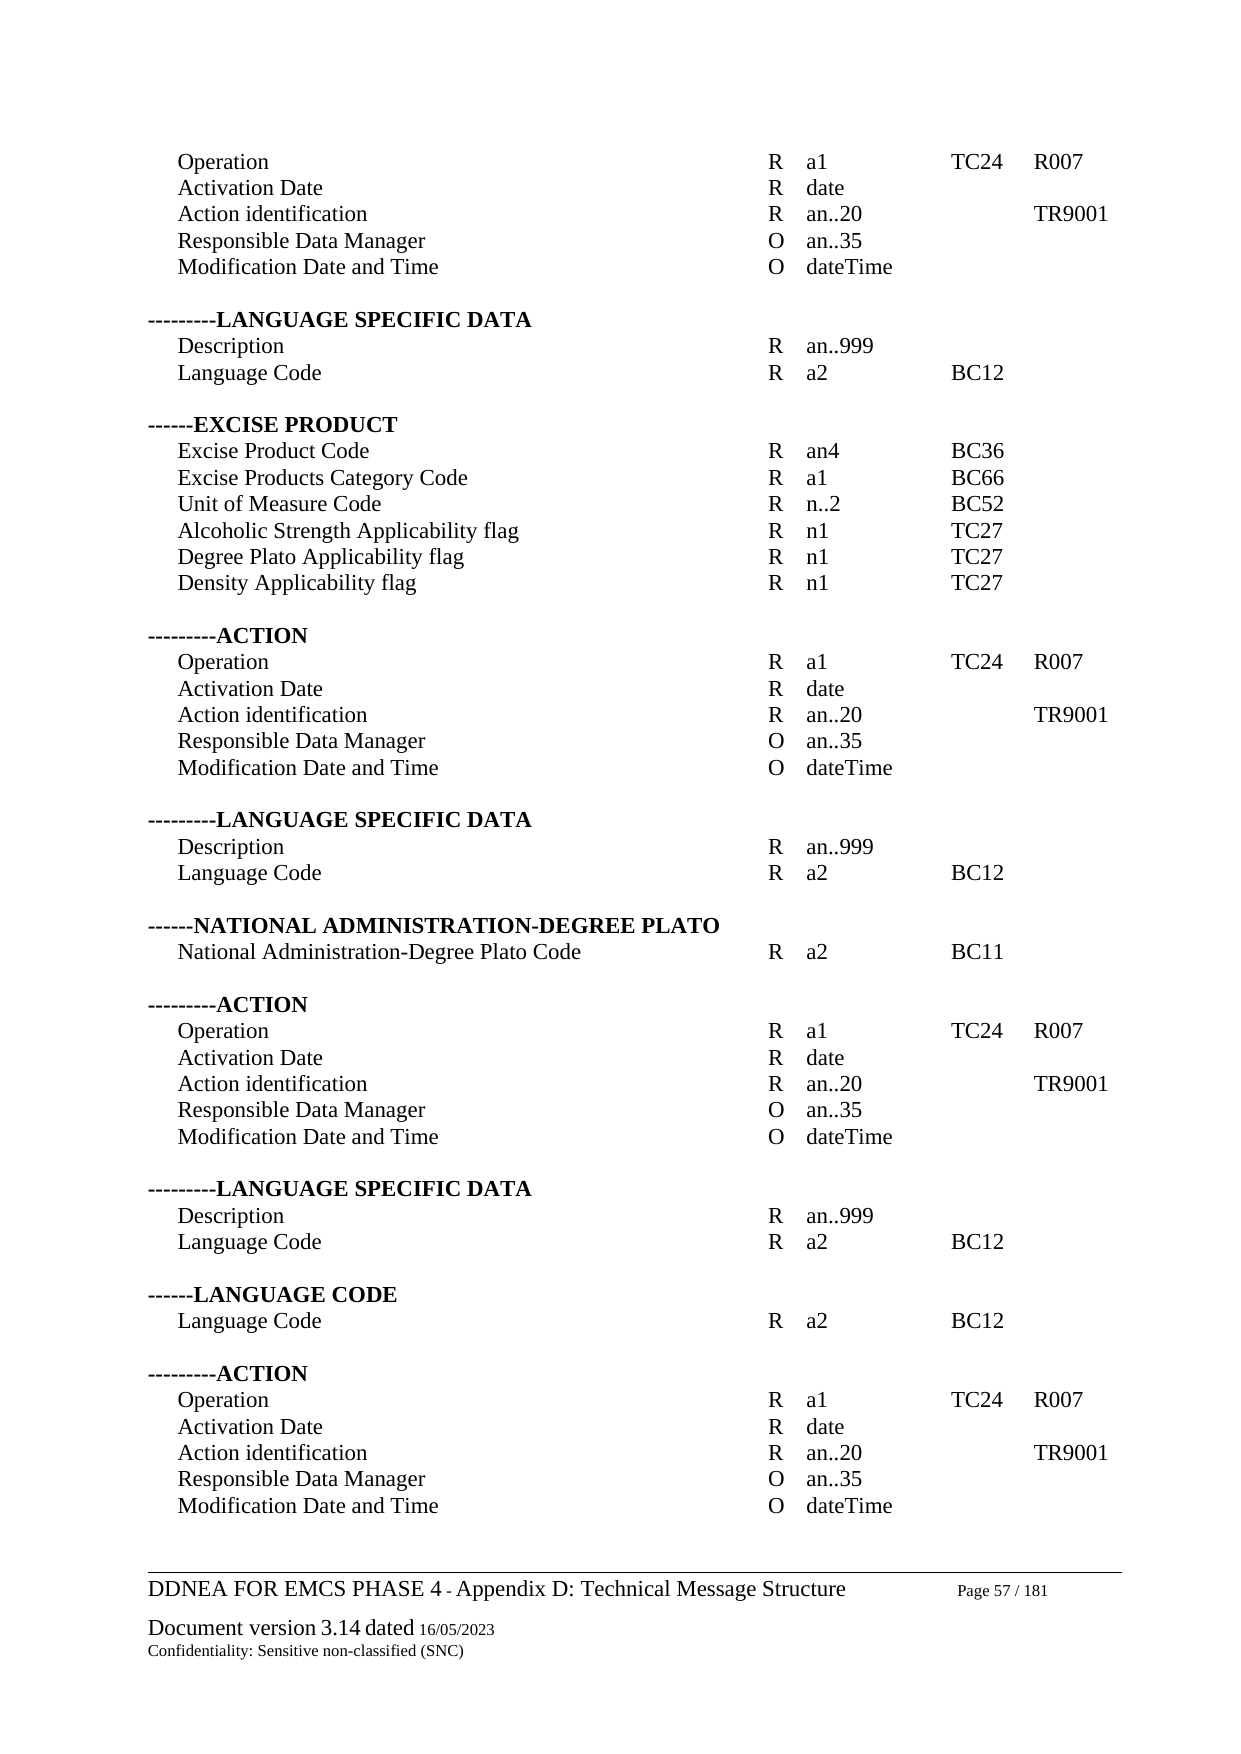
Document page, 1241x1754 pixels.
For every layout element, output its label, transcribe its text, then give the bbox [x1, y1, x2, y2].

text Responsible Data Manager O an..35 [148, 227, 1122, 253]
text Activation Date R date [148, 174, 1122, 200]
text ---------LANGUAGE SPECIFIC DATA [148, 306, 1122, 332]
text Action identification R an..20 TR9001 [148, 1439, 1122, 1465]
text Description R an..999 [148, 332, 1122, 358]
text Operation R a1 TC24 R007 [148, 1017, 1122, 1044]
text Unit of Measure Code R n..2 BC52 [148, 490, 1122, 517]
text Responsible Data Manager O an..35 [148, 727, 1122, 754]
text Operation R a1 TC24 R007 [148, 648, 1122, 675]
text Language Code R a2 BC12 [148, 859, 1122, 886]
text ------EXCISE PRODUCT [148, 411, 1122, 438]
text Responsible Data Manager O an..35 [148, 1465, 1122, 1492]
text ---------LANGUAGE SPECIFIC DATA [148, 807, 1122, 833]
text Excise Products Category Code R a1 BC66 [148, 464, 1122, 490]
text Modification Date and Time O dateTime [148, 1492, 1122, 1518]
text ------NATIONAL ADMINISTRATION-DEGREE PLATO [148, 912, 1122, 938]
text Action identification R an..20 TR9001 [148, 1070, 1122, 1096]
text Density Applicability flag R n1 TC27 [148, 569, 1122, 596]
text ---------ACTION [148, 1360, 1122, 1386]
text ------LANGUAGE CODE [148, 1281, 1122, 1307]
text Activation Date R date [148, 675, 1122, 701]
text Activation Date R date [148, 1413, 1122, 1439]
text Activation Date R date [148, 1044, 1122, 1070]
text Action identification R an..20 TR9001 [148, 701, 1122, 727]
text Alcoholic Strength Applicability flag R n1 TC27 [148, 517, 1122, 543]
text ---------ACTION [148, 622, 1122, 648]
text Responsible Data Manager O an..35 [148, 1096, 1122, 1123]
text ---------ACTION [148, 991, 1122, 1017]
text Modification Date and Time O dateTime [148, 253, 1122, 279]
text National Administration-Degree Plato Code R a2 BC11 [148, 938, 1122, 965]
text Language Code R a2 BC12 [148, 1307, 1122, 1334]
text Modification Date and Time O dateTime [148, 1123, 1122, 1149]
text Operation R a1 TC24 R007 [148, 1386, 1122, 1413]
text Action identification R an..20 TR9001 [148, 200, 1122, 227]
text Description R an..999 [148, 833, 1122, 859]
text Excise Product Code R an4 BC36 [148, 438, 1122, 464]
text Language Code R a2 BC12 [148, 1228, 1122, 1254]
text Degree Plato Applicability flag R n1 TC27 [148, 543, 1122, 569]
text Operation R a1 TC24 R007 [148, 148, 1122, 174]
text Language Code R a2 BC12 [148, 358, 1122, 385]
text Modification Date and Time O dateTime [148, 754, 1122, 780]
text ---------LANGUAGE SPECIFIC DATA [148, 1176, 1122, 1202]
text Description R an..999 [148, 1202, 1122, 1228]
